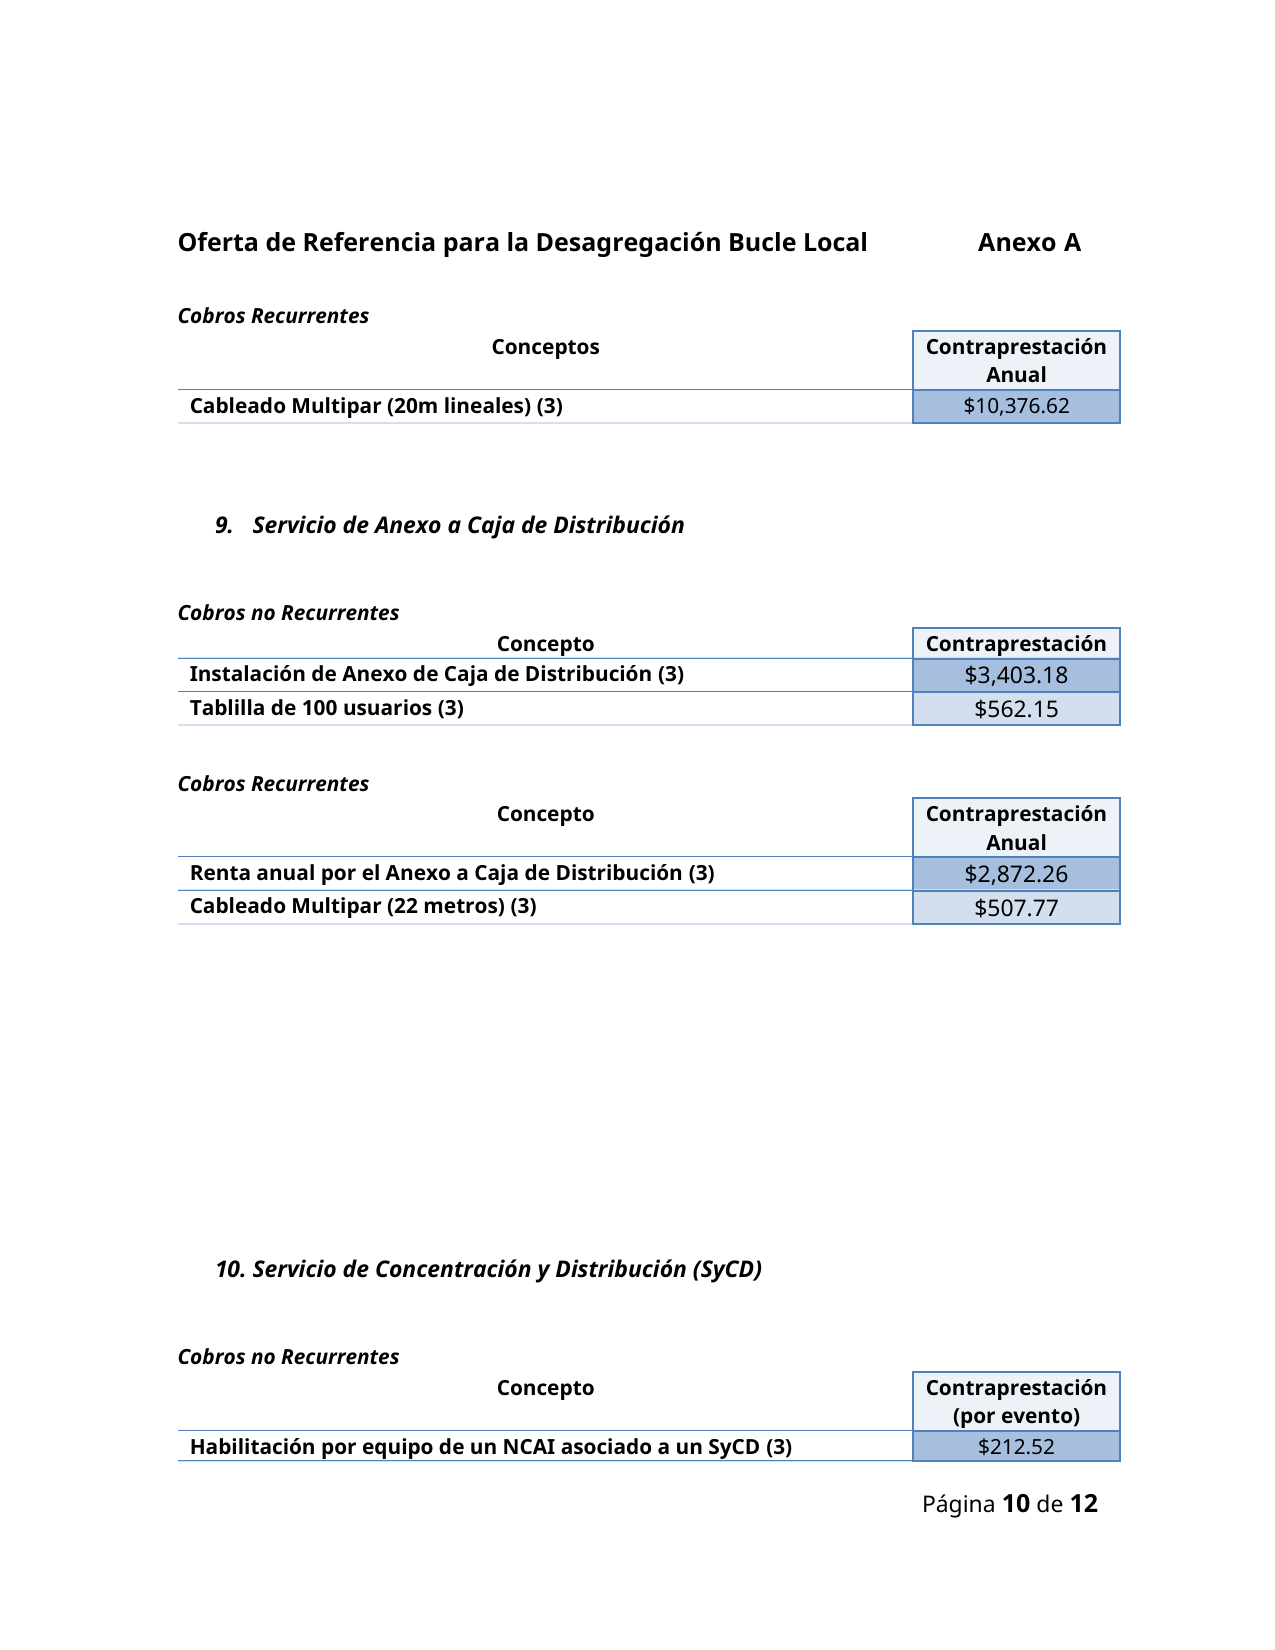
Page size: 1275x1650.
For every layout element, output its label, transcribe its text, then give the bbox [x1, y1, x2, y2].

table_cell Instalación de Anexo de Caja de Distribución (3) [178, 659, 912, 691]
table_header Concepto [178, 1371, 912, 1430]
text Cobros no Recurrentes [177, 598, 1098, 627]
text Cobros Recurrentes [177, 301, 1098, 330]
table_cell Habilitación por equipo de un NCAI asociado a un SyCD (3) [178, 1431, 912, 1460]
table_cell $3,403.18 [914, 660, 1119, 691]
text Cobros no Recurrentes [177, 1342, 1098, 1371]
table_cell $562.15 [914, 693, 1119, 724]
table_cell Cableado Multipar (22 metros) (3) [178, 891, 912, 923]
table_header Concepto [178, 627, 912, 657]
list Servicio de Anexo a Caja de Distribución [215, 509, 1098, 540]
table_header Contraprestación Anual [914, 332, 1119, 389]
table_cell Tablilla de 100 usuarios (3) [178, 692, 912, 724]
list Servicio de Concentración y Distribución (SyCD) [215, 1253, 1098, 1284]
table_header Conceptos [178, 330, 912, 389]
text Cobros Recurrentes [177, 769, 1098, 797]
table_header Contraprestación [914, 629, 1119, 657]
table_cell $10,376.62 [914, 391, 1119, 422]
table_header Contraprestación (por evento) [914, 1373, 1119, 1430]
table_header Concepto [178, 797, 912, 856]
table_cell $2,872.26 [914, 858, 1119, 889]
table_cell $212.52 [914, 1432, 1119, 1460]
table_cell Renta anual por el Anexo a Caja de Distribución (3) [178, 857, 912, 889]
table_header Contraprestación Anual [914, 799, 1119, 856]
table_cell $507.77 [914, 892, 1119, 923]
table_cell Cableado Multipar (20m lineales) (3) [178, 390, 912, 422]
